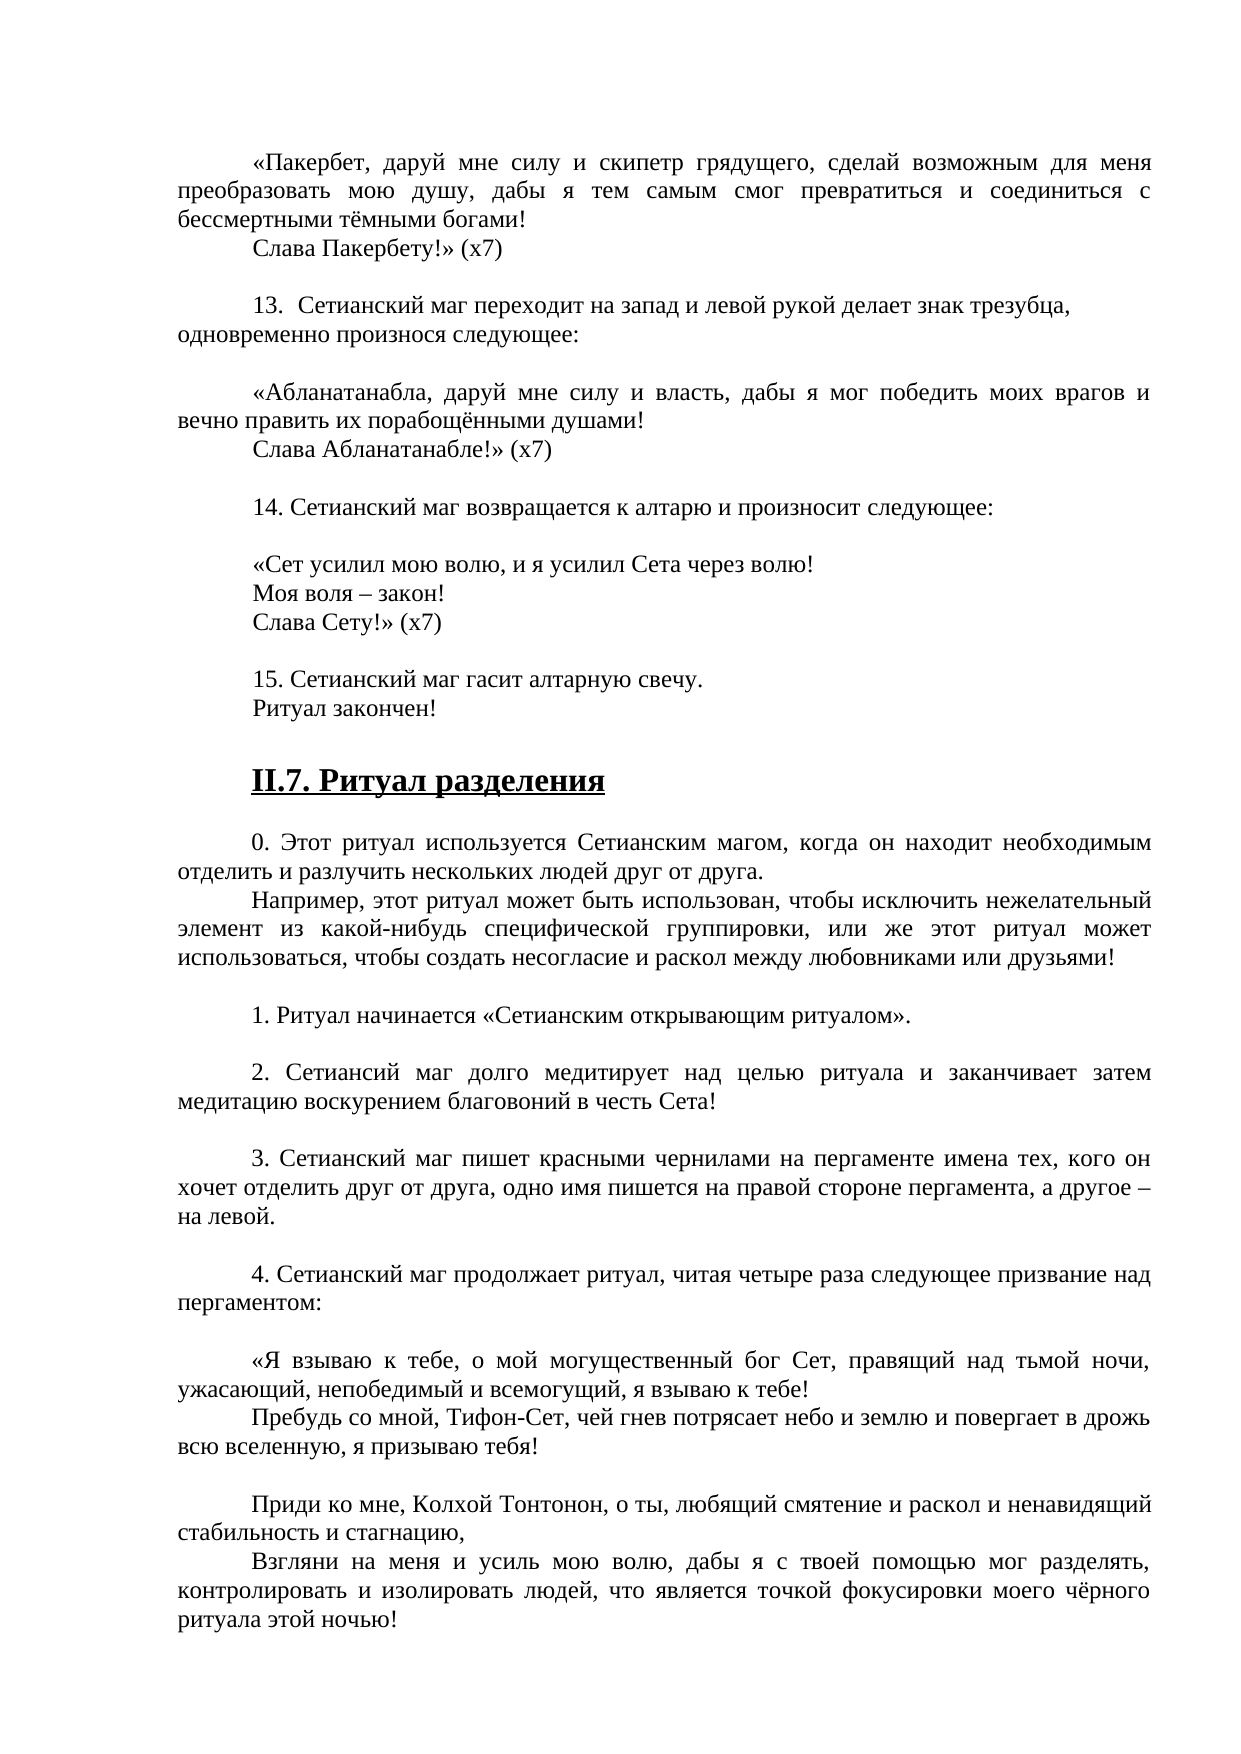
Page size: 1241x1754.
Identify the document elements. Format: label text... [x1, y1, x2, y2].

list Сетианский маг переходит на запад и левой рукой делает знак трезубца, одновременно произнося следующее: [177, 291, 1152, 348]
text «Сет усилил мою волю, и я усилил Сета через волю! Моя воля – закон! [252, 549, 817, 607]
list Этот ритуал используется Сетианским магом, когда он находит необходимым отделить и разлучить нескольких людей друг от друга. [177, 827, 1152, 885]
text Взгляни на меня и усиль мою волю, дабы я с твоей помощью мог разделять, контролировать и изолировать людей, что является точкой фокусировки моего чёрного ритуала этой ночью! [177, 1546, 1152, 1632]
list Сетианский маг возвращается к алтарю и произносит следующее: [252, 492, 1163, 521]
text Слава Сету!» (х7) [252, 607, 1163, 636]
list Ритуал разделения [251, 760, 1163, 799]
text «Абланатанабла, даруй мне силу и власть, дабы я мог победить моих врагов и вечно править их порабощёнными душами! [177, 377, 1152, 434]
text Приди ко мне, Колхой Тонтонон, о ты, любящий смятение и раскол и ненавидящий стабильность и стагнацию, [177, 1489, 1153, 1546]
text «Я взываю к тебе, о мой могущественный бог Сет, правящий над тьмой ночи, ужасающий, непобедимый и всемогущий, я взываю к тебе! [177, 1345, 1151, 1402]
list Сетиансий маг долго медитирует над целью ритуала и заканчивает затем медитацию воскурением благовоний в честь Сета! [177, 1057, 1152, 1115]
text Пребудь со мной, Тифон-Сет, чей гнев потрясает небо и землю и повергает в дрожь всю вселенную, я призываю тебя! [177, 1402, 1152, 1460]
text Например, этот ритуал может быть использован, чтобы исключить нежелательный элемент из какой-нибудь специфической группировки, или же этот ритуал может использоваться, чтобы создать несогласие и раскол между любовниками или друзьями! [177, 885, 1153, 971]
list Сетианский маг пишет красными чернилами на пергаменте имена тех, кого он хочет отделить друг от друга, одно имя пишется на правой стороне пергамента, а другое – на левой. [177, 1143, 1152, 1230]
list Ритуал начинается «Сетианским открывающим ритуалом». [251, 1000, 1163, 1028]
list Сетианский маг продолжает ритуал, читая четыре раза следующее призвание над пергаментом: [177, 1259, 1152, 1316]
text Слава Абланатанабле!» (х7) [252, 434, 1163, 463]
text «Пакербет, даруй мне силу и скипетр грядущего, сделай возможным для меня преобразовать мою душу, дабы я тем самым смог превратиться и соединиться с бессмертными тёмными богами! [177, 147, 1152, 233]
text Слава Пакербету!» (х7) [252, 233, 1163, 262]
list Сетианский маг гасит алтарную свечу. Ритуал закончен! [252, 664, 704, 722]
